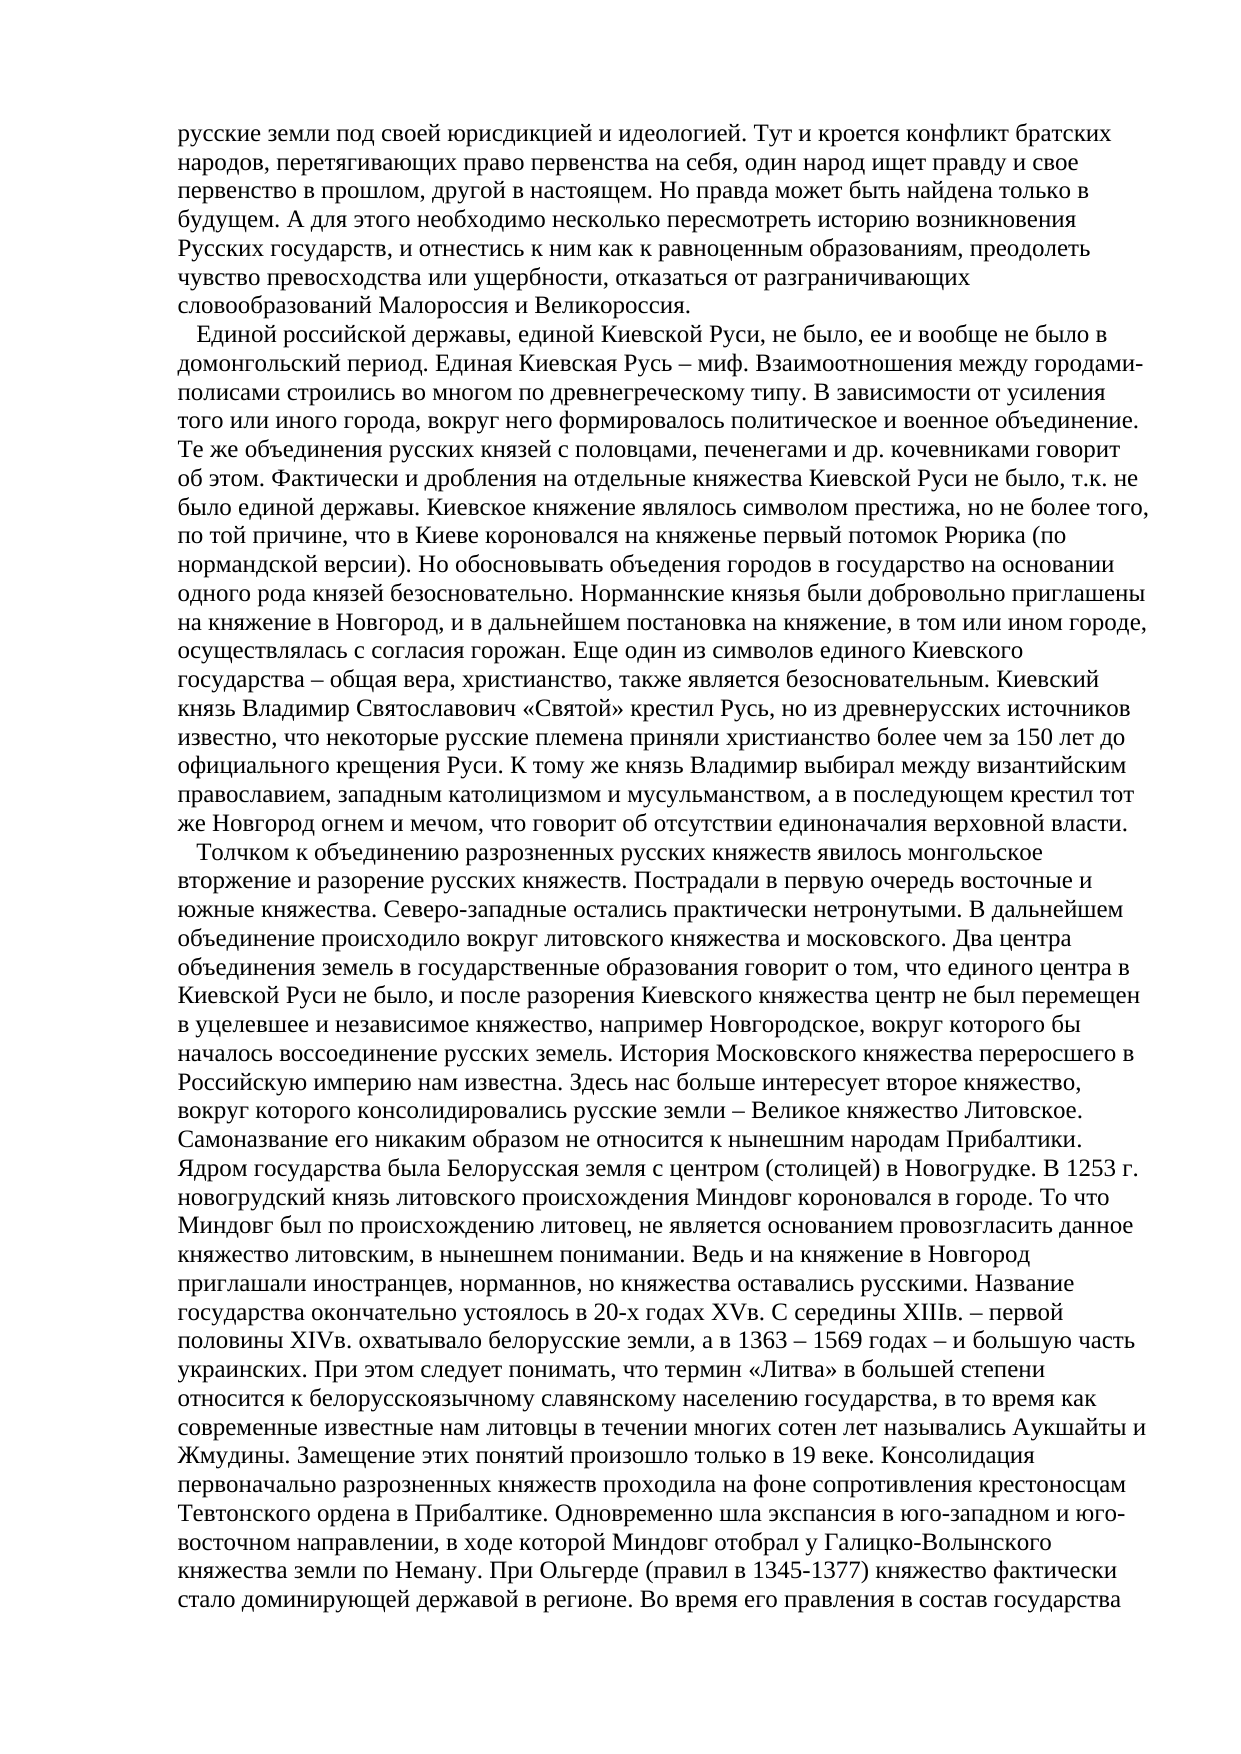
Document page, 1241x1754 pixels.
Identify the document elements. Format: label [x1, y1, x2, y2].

text [177, 118, 1152, 1613]
